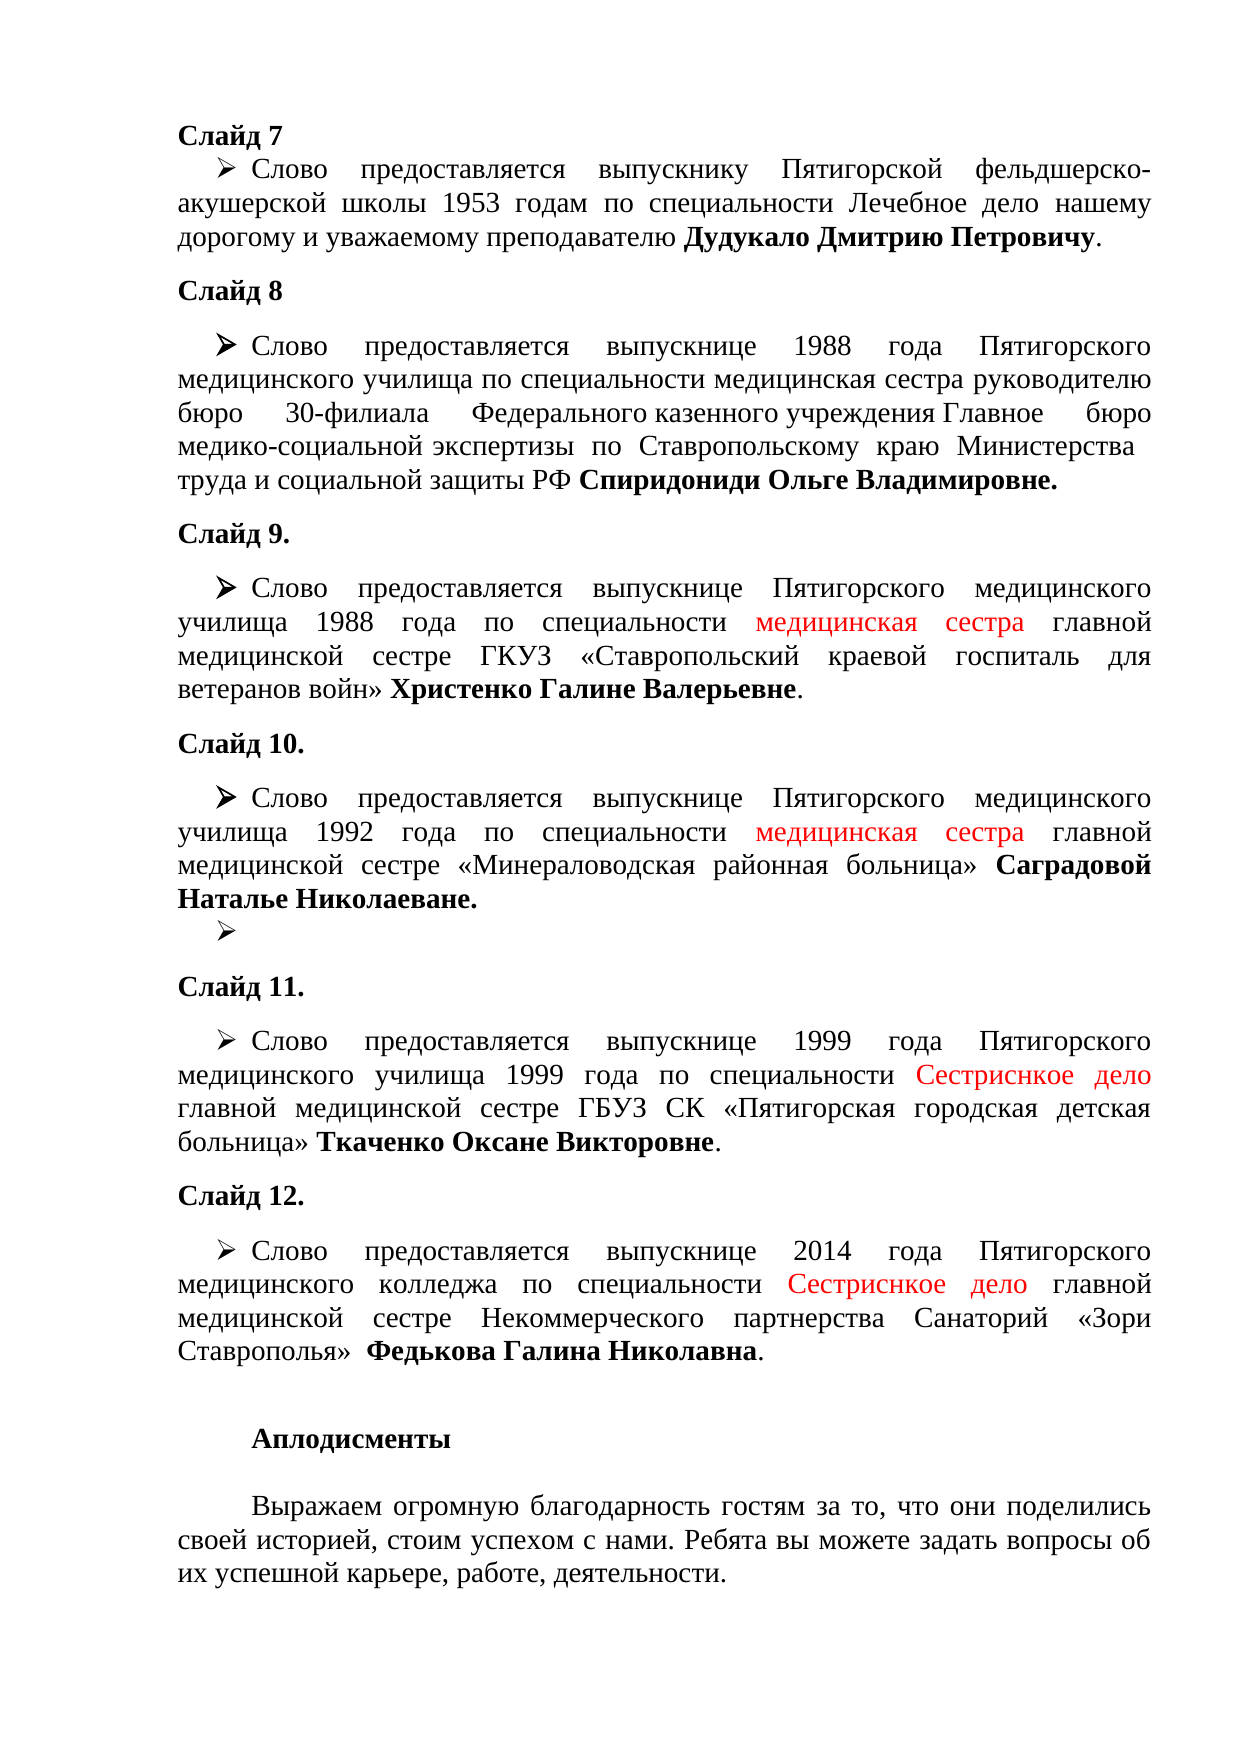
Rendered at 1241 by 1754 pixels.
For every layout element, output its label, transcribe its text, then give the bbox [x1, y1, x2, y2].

list Слово предоставляется выпускнице Пятигорского медицинского училища 1988 года по специальности медицинская сестра главной медицинской сестре ГКУЗ «Ставропольский краевой госпиталь для ветеранов войн» Христенко Галине Валерьевне. [177, 571, 1152, 705]
list Слово предоставляется выпускнику Пятигорской фельдшерско-акушерской школы 1953 годам по специальности Лечебное дело нашему дорогому и уважаемому преподавателю Дудукало Дмитрию Петровичу. [177, 152, 1152, 252]
list Слово предоставляется выпускнице 1999 года Пятигорского медицинского училища 1999 года по специальности Сестриснкое дело главной медицинской сестре ГБУЗ СК «Пятигорская городская детская больница» Ткаченко Оксане Викторовне. [177, 1023, 1152, 1157]
text Слайд 12. [177, 1178, 1152, 1212]
list Слово предоставляется выпускнице 1988 года Пятигорского медицинского училища по специальности медицинская сестра руководителю бюро 30-филиала Федерального казенного учреждения Главное бюро медико-социальной экспертизы по Ставропольскому краю Министерства труда и социальной защиты РФ Спиридониди Ольге Владимировне. [177, 328, 1152, 495]
text Слайд 8 [177, 273, 1152, 307]
text Выражаем огромную благодарность гостям за то, что они поделились своей историей, стоим успехом с нами. Ребята вы можете задать вопросы об их успешной карьере, работе, деятельности. [177, 1488, 1152, 1589]
text Слайд 11. [177, 969, 1152, 1002]
text Слайд 9. [177, 516, 1152, 550]
text Слайд 10. [177, 726, 1152, 759]
list Слово предоставляется выпускнице 2014 года Пятигорского медицинского колледжа по специальности Сестриснкое дело главной медицинской сестре Некоммерческого партнерства Санаторий «Зори Ставрополья» Федькова Галина Николавна. [177, 1233, 1152, 1367]
text Аплодисменты [177, 1421, 1152, 1455]
text Слайд 7 [177, 118, 1152, 152]
list Слово предоставляется выпускнице Пятигорского медицинского училища 1992 года по специальности медицинская сестра главной медицинской сестре «Минераловодская районная больница» Саградовой Наталье Николаеване. [177, 780, 1152, 914]
